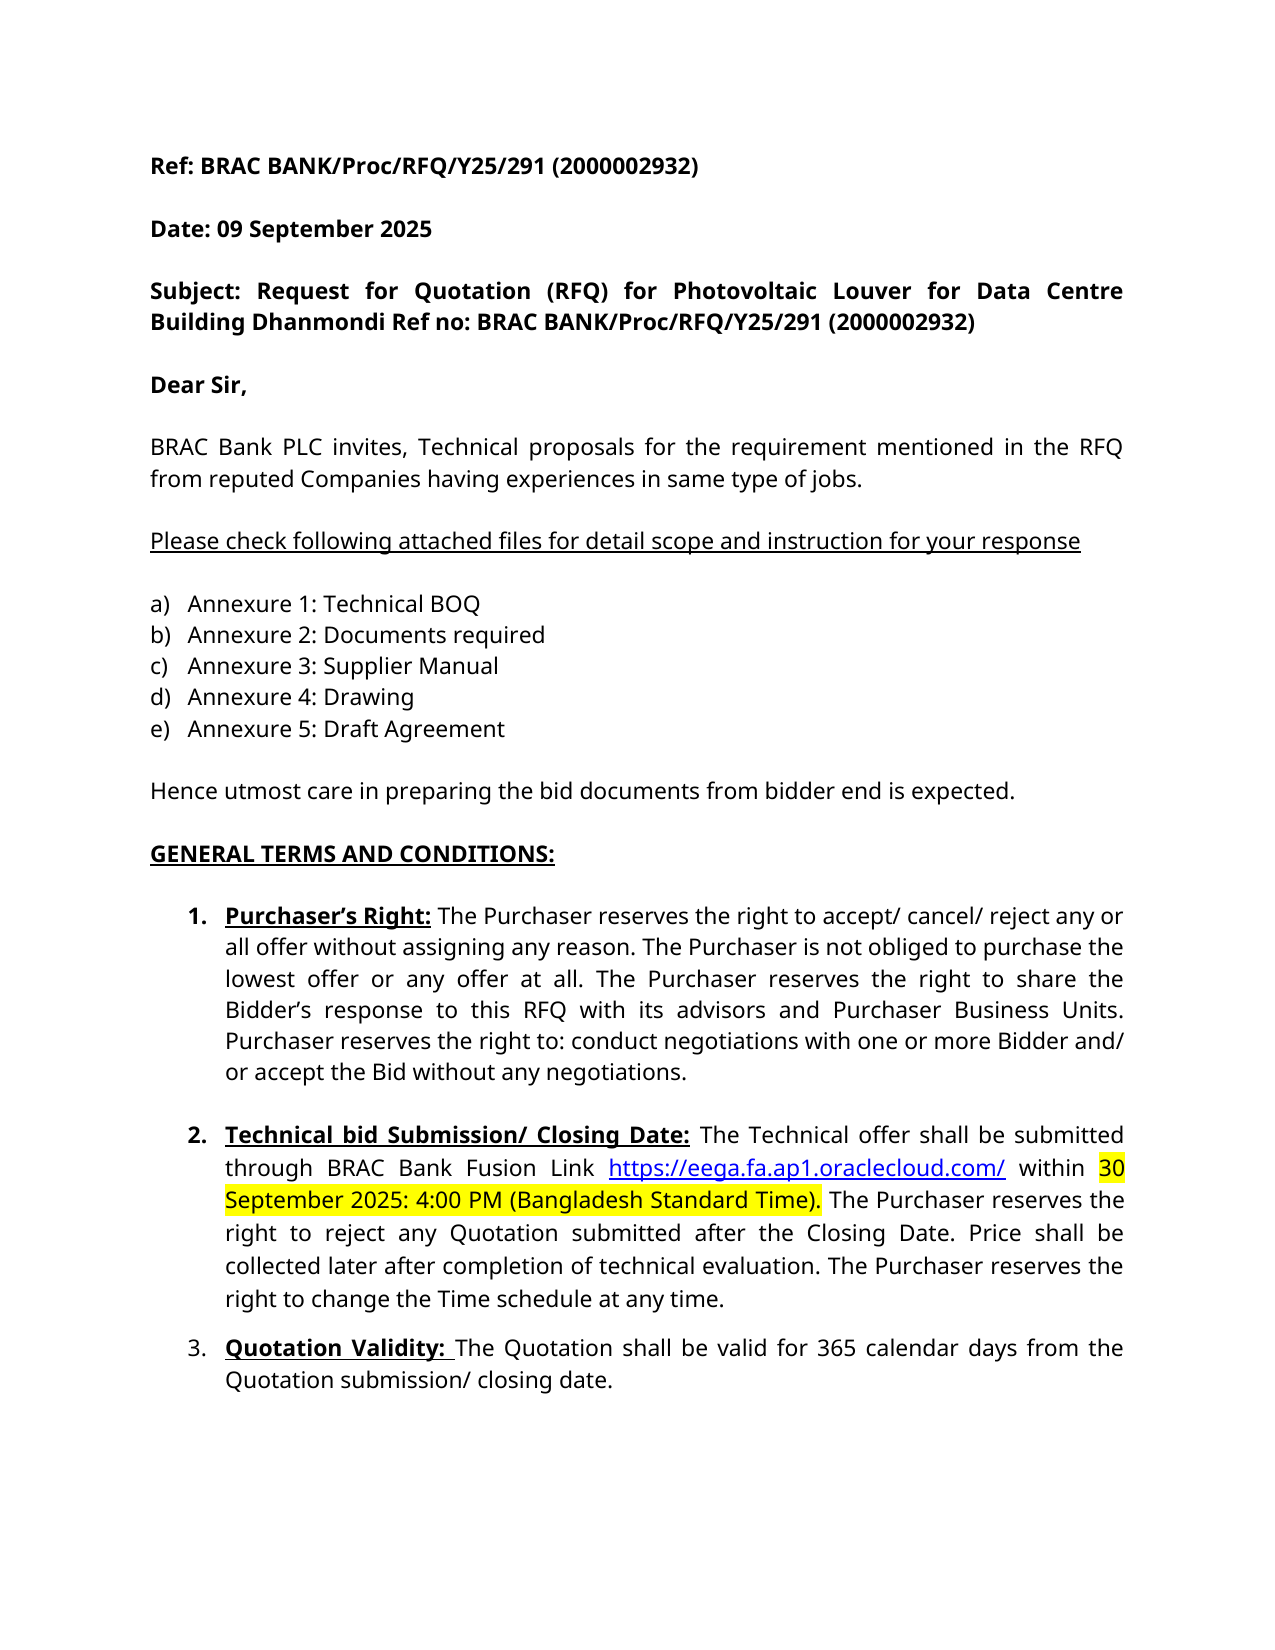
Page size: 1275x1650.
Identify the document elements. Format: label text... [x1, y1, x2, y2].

text Dear Sir, [150, 369, 1125, 400]
text Ref: BRAC BANK/Proc/RFQ/Y25/291 (2000002932) [150, 150, 1125, 181]
text Hence utmost care in preparing the bid documents from bidder end is expected. [150, 775, 1125, 806]
list Purchaser’s Right: The Purchaser reserves the right to accept/ cancel/ reject any or all offer without assigning any reason. The Purchaser is not obliged to purchase the lowest offer or any offer at all. The Purchaser reserves the right to share the Bidder’s response to this RFQ with its advisors and Purchaser Business Units. Purchaser reserves the right to: conduct negotiations with one or more Bidder and/ or accept the Bid without any negotiations. [187, 900, 1125, 1087]
list Annexure 5: Draft Agreement [150, 712, 1125, 744]
text Please check following attached files for detail scope and instruction for your response [150, 525, 1125, 556]
text Subject: Request for Quotation (RFQ) for Photovoltaic Louver for Data Centre Building Dhanmondi Ref no: BRAC BANK/Proc/RFQ/Y25/291 (2000002932) [150, 275, 1125, 337]
text BRAC Bank PLC invites, Technical proposals for the requirement mentioned in the RFQ from reputed Companies having experiences in same type of jobs. [150, 431, 1125, 494]
list Annexure 3: Supplier Manual [150, 650, 1125, 681]
list Technical bid Submission/ Closing Date: The Technical offer shall be submitted through BRAC Bank Fusion Link https://eega.fa.ap1.oraclecloud.com/ within 30 September 2025: 4:00 PM (Bangladesh Standard Time). The Purchaser reserves the right to reject any Quotation submitted after the Closing Date. Price shall be collected later after completion of technical evaluation. The Purchaser reserves the right to change the Time schedule at any time. [187, 1119, 1125, 1314]
list Annexure 2: Documents required [150, 619, 1125, 650]
list Annexure 4: Drawing [150, 681, 1125, 712]
text Date: 09 September 2025 [150, 212, 1125, 244]
text GENERAL TERMS AND CONDITIONS: [150, 837, 1125, 869]
list Annexure 1: Technical BOQ [150, 587, 1125, 619]
list Quotation Validity: The Quotation shall be valid for 365 calendar days from the Quotation submission/ closing date. [187, 1332, 1125, 1395]
